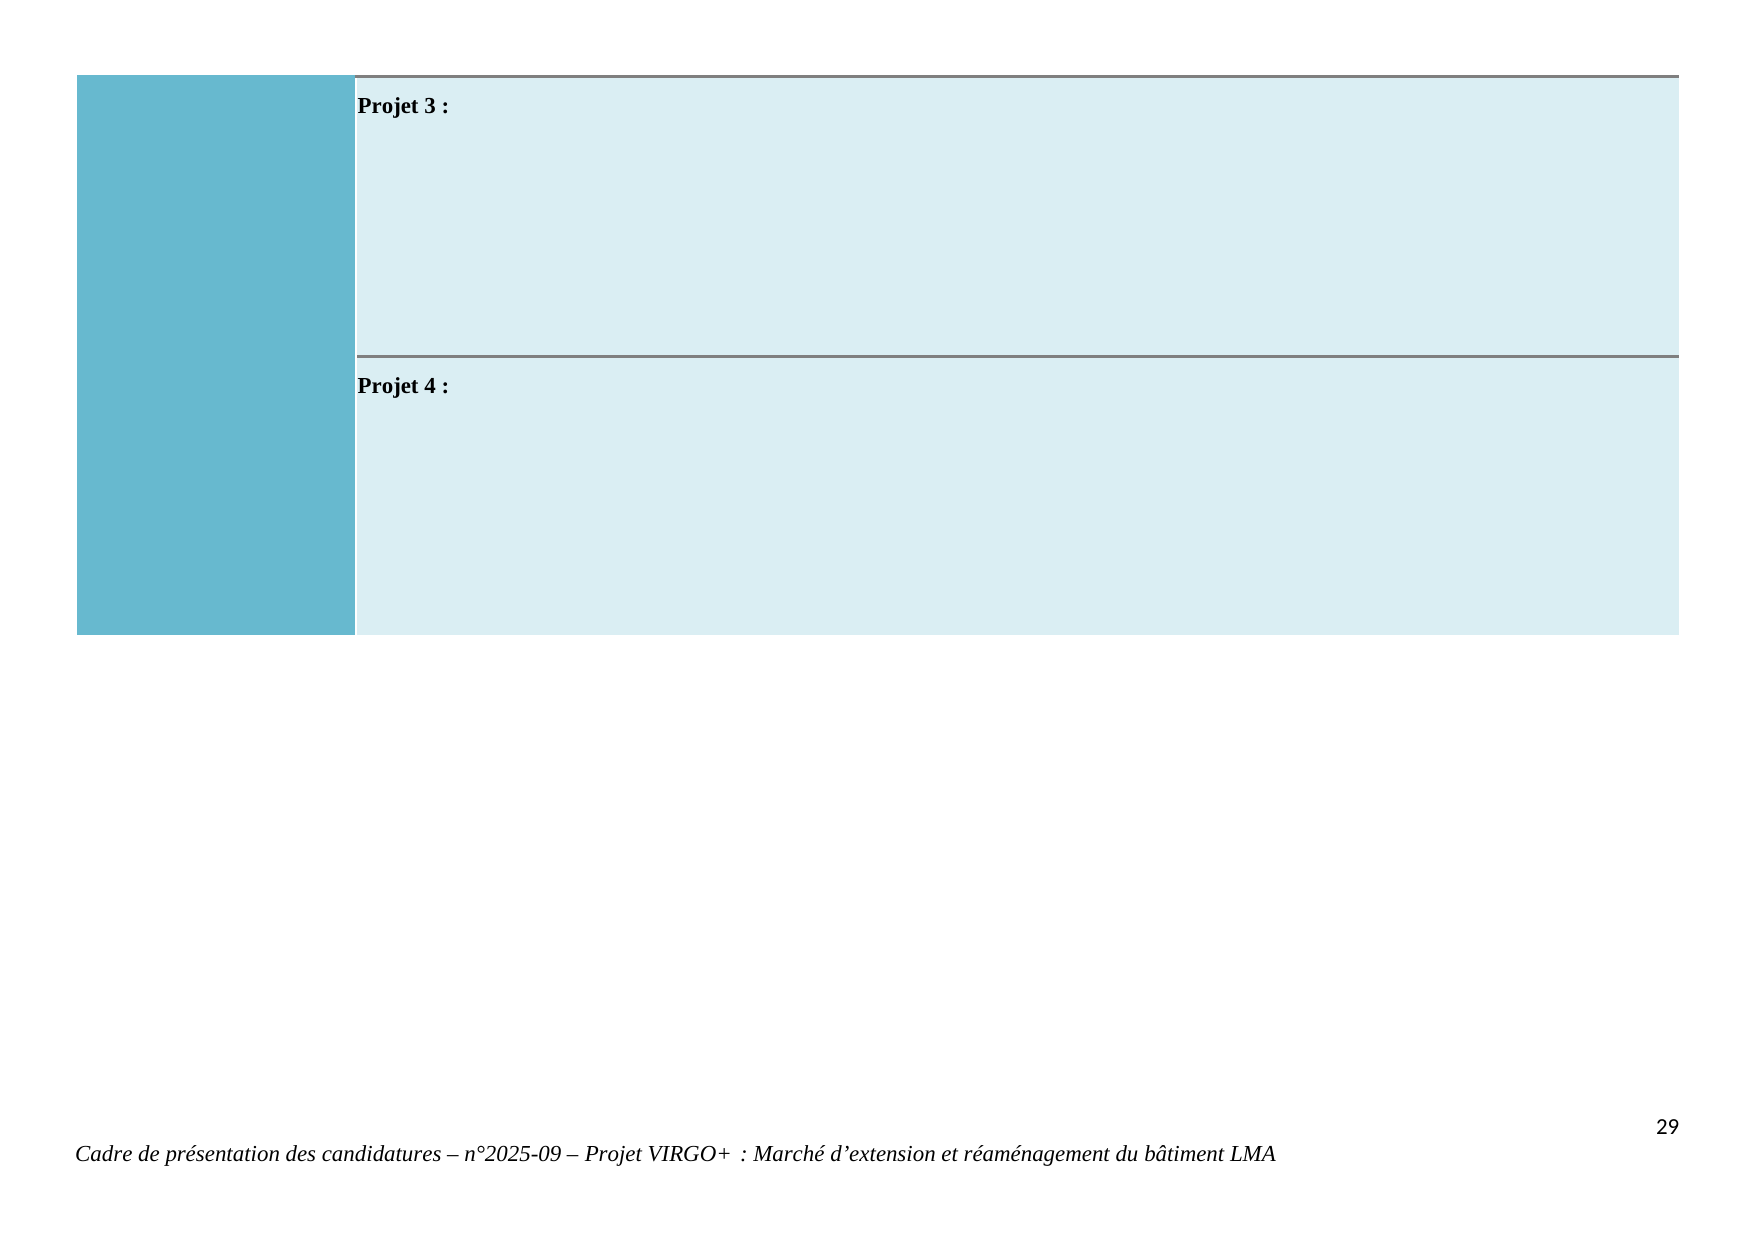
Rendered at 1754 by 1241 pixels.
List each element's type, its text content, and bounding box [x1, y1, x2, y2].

table_cell [77, 75, 355, 355]
table_cell Projet 4 : [357, 358, 1679, 635]
table_cell Projet 3 : [357, 78, 1679, 355]
table_cell [77, 355, 355, 635]
